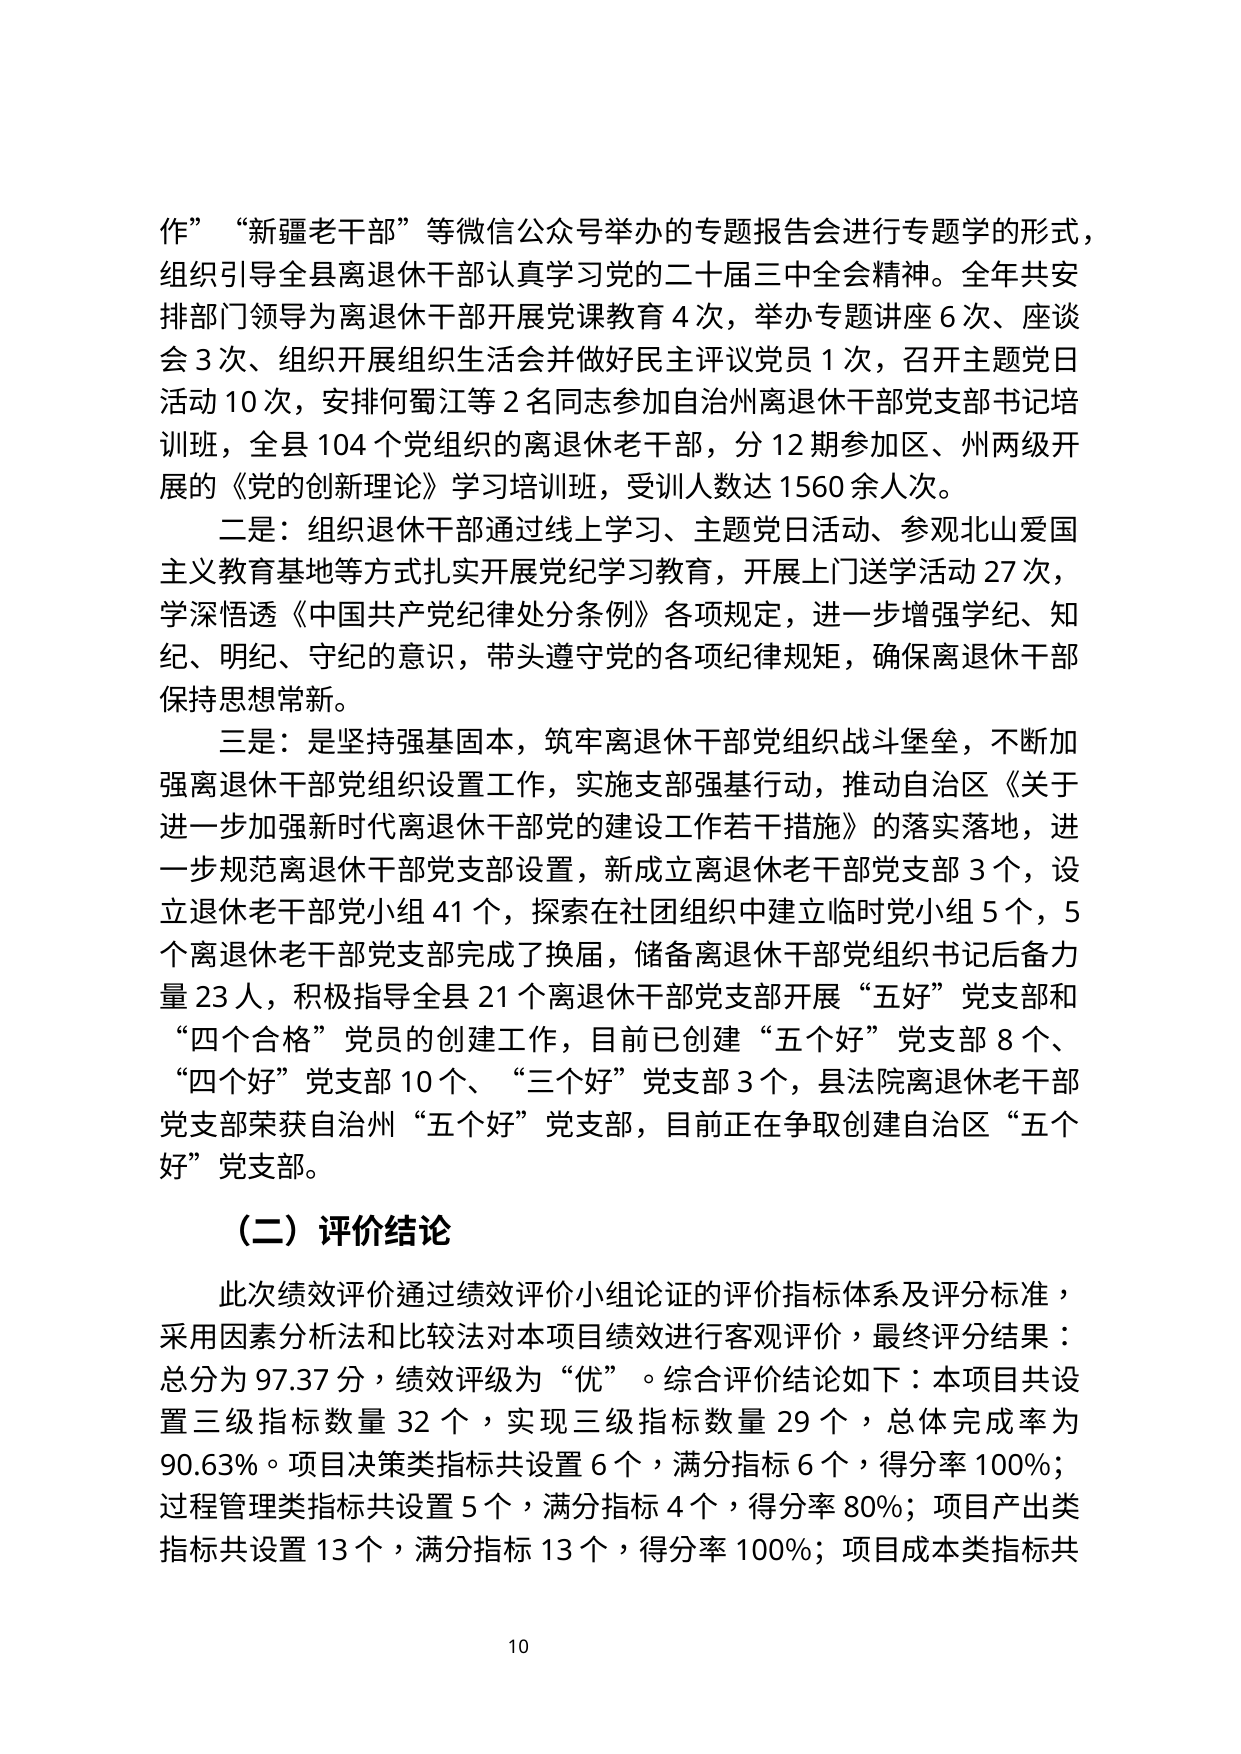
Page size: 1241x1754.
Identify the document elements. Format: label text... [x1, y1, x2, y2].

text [159, 1271, 1081, 1569]
text 二是：组织退休干部通过线上学习、主题党日活动、参观北山爱国主义教育基地等方式扎实开展党纪学习教育，开展上门送学活动27次，学深悟透《中国共产党纪律处分条例》各项规定，进一步增强学纪、知纪、明纪、守纪的意识，带头遵守党的各项纪律规矩，确保离退休干部保持思想常新。 [159, 506, 1081, 719]
text 三是：是坚持强基固本，筑牢离退休干部党组织战斗堡垒，不断加强离退休干部党组织设置工作，实施支部强基行动，推动自治区《关于进一步加强新时代离退休干部党的建设工作若干措施》的落实落地，进一步规范离退休干部党支部设置，新成立离退休老干部党支部3个，设立退休老干部党小组41个，探索在社团组织中建立临时党小组5个，5个离退休老干部党支部完成了换届，储备离退休干部党组织书记后备力量23人，积极指导全县21个离退休干部党支部开展“五好”党支部和“四个合格”党员的创建工作，目前已创建“五个好”党支部8个、“四个好”党支部10个、“三个好”党支部3个，县法院离退休老干部党支部荣获自治州“五个好”党支部，目前正在争取创建自治区“五个好”党支部。 [159, 719, 1081, 1186]
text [159, 209, 1081, 506]
subtitle （二）评价结论 [218, 1186, 1081, 1271]
